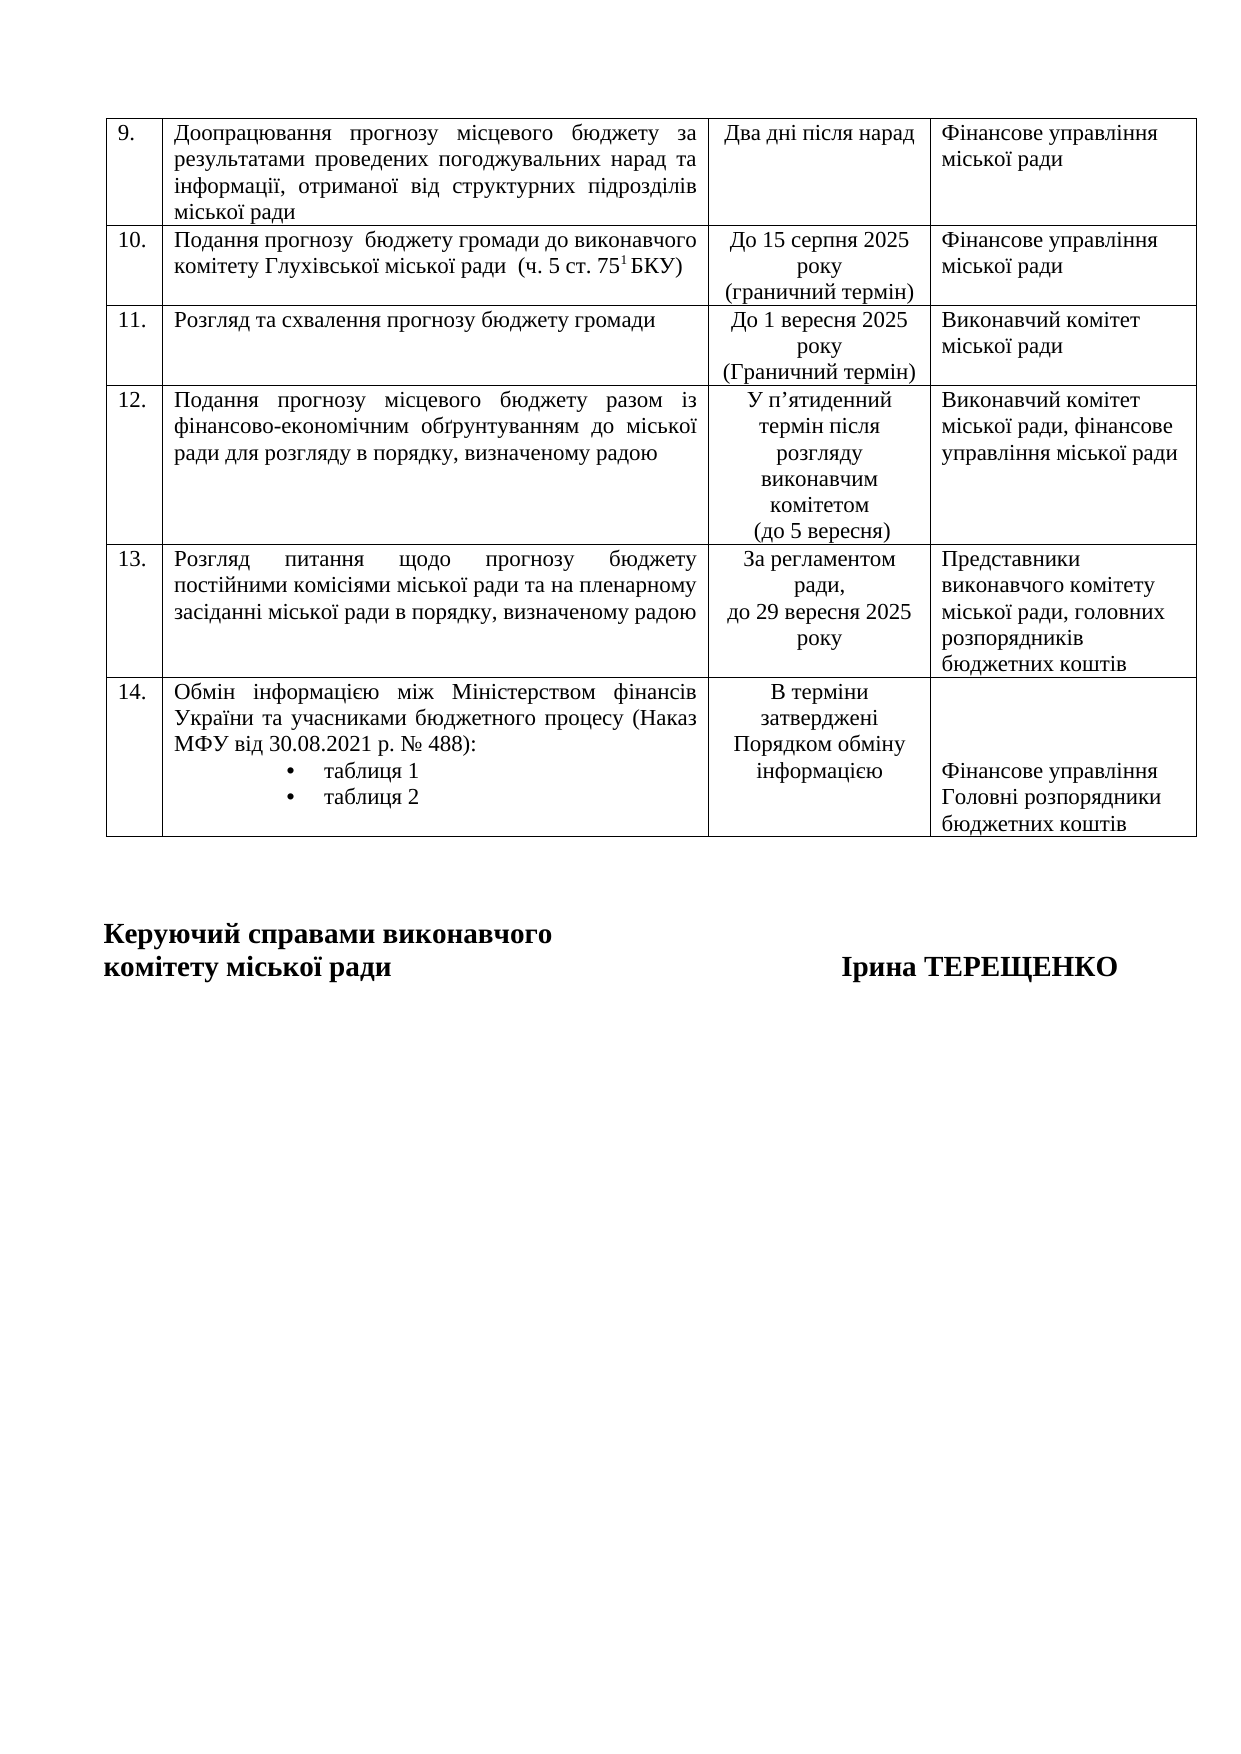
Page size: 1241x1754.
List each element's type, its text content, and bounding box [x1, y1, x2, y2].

table_cell До 1 вересня 2025 року (Граничний термін) [709, 306, 930, 385]
table_cell [107, 545, 162, 677]
table_cell [107, 119, 162, 224]
table_cell [107, 306, 162, 385]
table_cell В терміни затверджені Порядком обміну інформацією [709, 678, 930, 836]
text комітету міської ради Ірина ТЕРЕЩЕНКО [103, 949, 1181, 983]
table_cell Представники виконавчого комітету міської ради, головних розпорядників бюджетних коштів [931, 545, 1196, 677]
table_cell Виконавчий комітет міської ради [931, 306, 1196, 385]
table_cell Виконавчий комітет міської ради, фінансове управління міської ради [931, 386, 1196, 544]
table_cell Фінансове управління міської ради [931, 119, 1196, 224]
table_cell Обмін інформацією між Міністерством фінансів України та учасниками бюджетного процесу (Наказ МФУ від 30.08.2021 р. № 488): таблиця 1 таблиця 2 [163, 678, 708, 836]
table_cell Доопрацювання прогнозу місцевого бюджету за результатами проведених погоджувальних нарад та інформації, отриманої від структурних підрозділів міської ради [163, 119, 708, 224]
table_cell [107, 226, 162, 305]
table_cell Розгляд питання щодо прогнозу бюджету постійними комісіями міської ради та на пленарному засіданні міської ради в порядку, визначеному радою [163, 545, 708, 677]
table_cell [107, 386, 162, 544]
table_cell Два дні після нарад [709, 119, 930, 224]
table_cell Подання прогнозу місцевого бюджету разом із фінансово-економічним обґрунтуванням до міської ради для розгляду в порядку, визначеному радою [163, 386, 708, 544]
table_cell Фінансове управління Головні розпорядники бюджетних коштів [931, 678, 1196, 836]
table_cell [107, 678, 162, 836]
table_cell Розгляд та схвалення прогнозу бюджету громади [163, 306, 708, 385]
text Керуючий справами виконавчого [103, 916, 1181, 949]
table_cell До 15 серпня 2025 року (граничний термін) [709, 226, 930, 305]
table_cell За регламентом ради, до 29 вересня 2025 року [709, 545, 930, 677]
table_cell У пʼятиденний термін після розгляду виконавчим комітетом (до 5 вересня) [709, 386, 930, 544]
table_cell Фінансове управління міської ради [931, 226, 1196, 305]
table_cell Подання прогнозу бюджету громади до виконавчого комітету Глухівської міської ради (ч. 5 ст. 751 БКУ) [163, 226, 708, 305]
